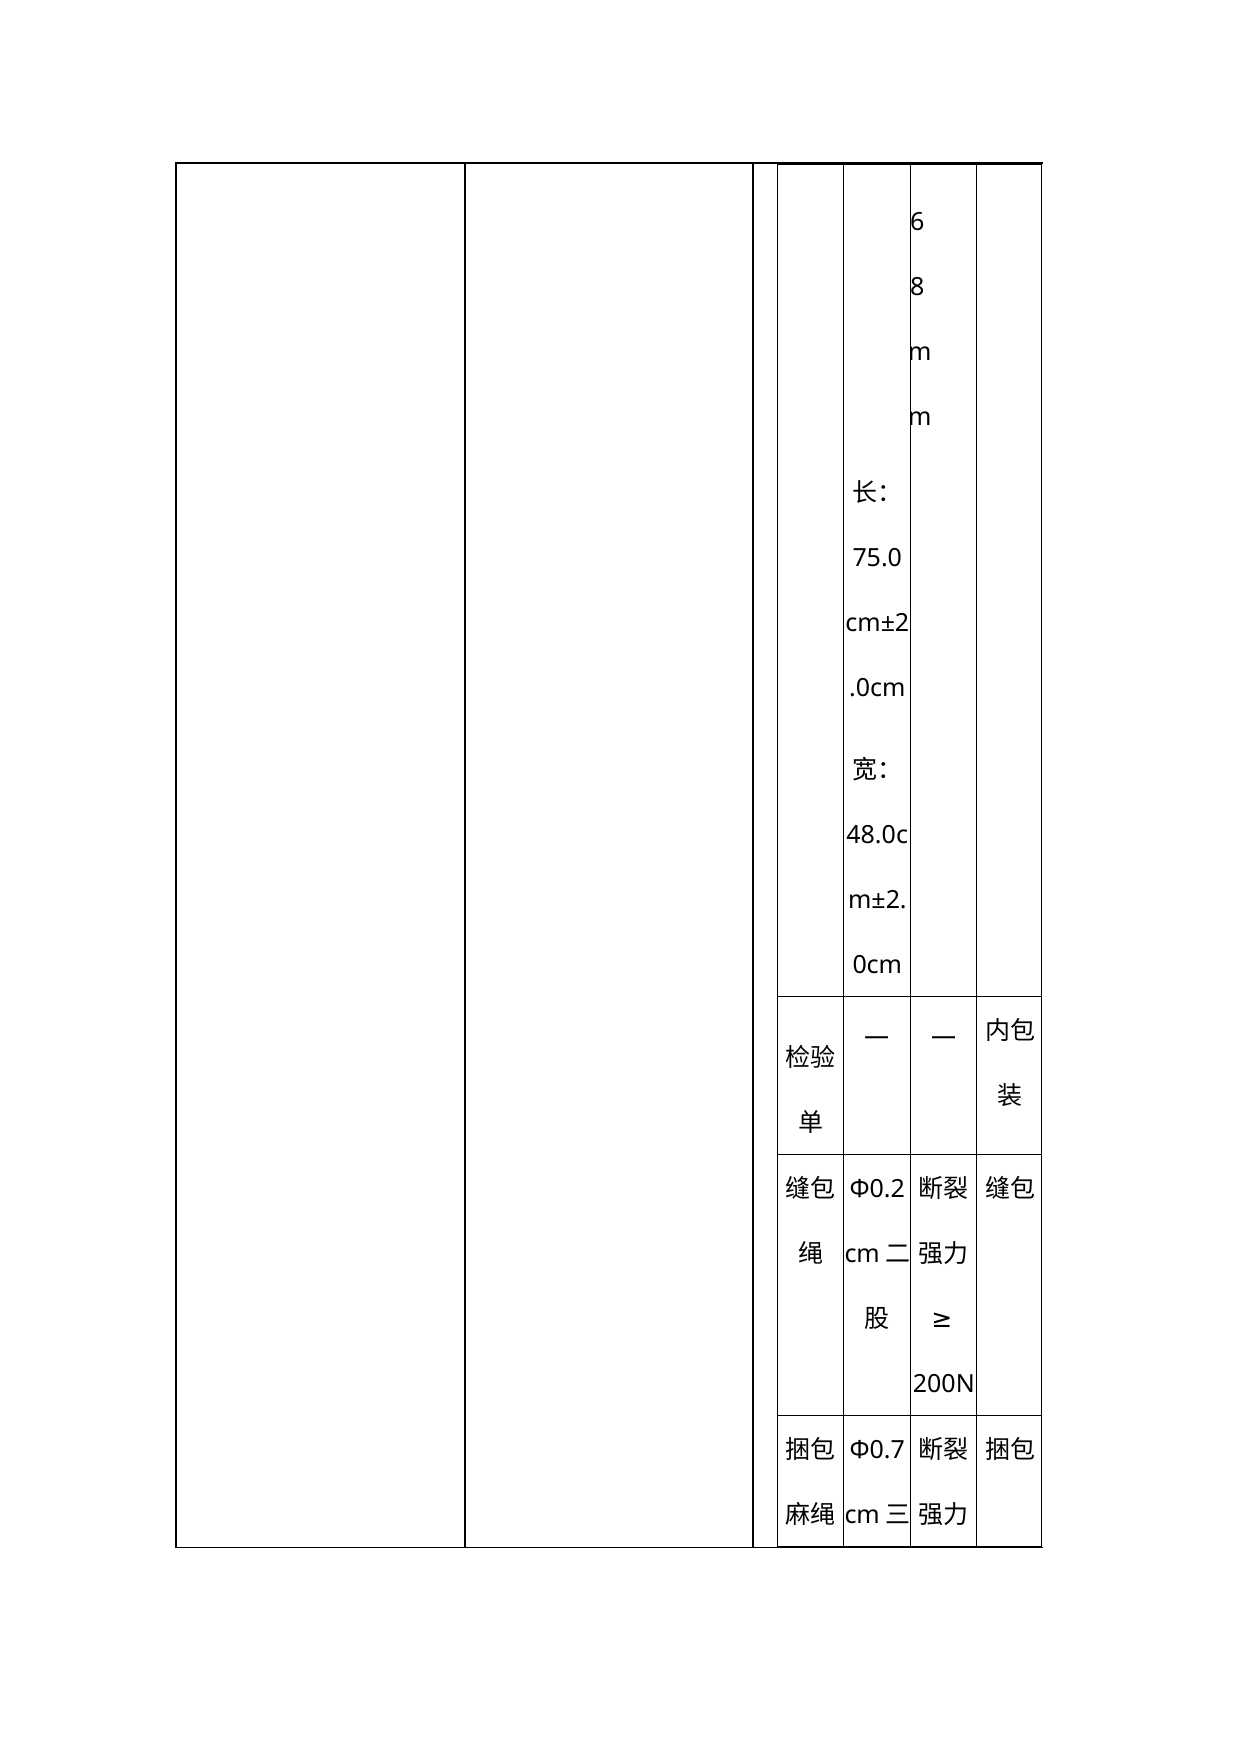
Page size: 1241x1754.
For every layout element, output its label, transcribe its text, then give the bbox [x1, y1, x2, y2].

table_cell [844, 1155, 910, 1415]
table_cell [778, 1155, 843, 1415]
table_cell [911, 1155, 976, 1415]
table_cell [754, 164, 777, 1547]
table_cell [911, 165, 976, 996]
table_cell 1 [177, 164, 464, 1547]
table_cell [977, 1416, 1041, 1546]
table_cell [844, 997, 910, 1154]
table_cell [977, 165, 1041, 996]
table_cell [466, 164, 752, 1547]
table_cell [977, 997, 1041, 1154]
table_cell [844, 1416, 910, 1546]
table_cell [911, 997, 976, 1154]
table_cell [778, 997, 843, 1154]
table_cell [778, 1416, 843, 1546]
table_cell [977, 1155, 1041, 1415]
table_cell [778, 165, 843, 996]
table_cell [844, 165, 910, 996]
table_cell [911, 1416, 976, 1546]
